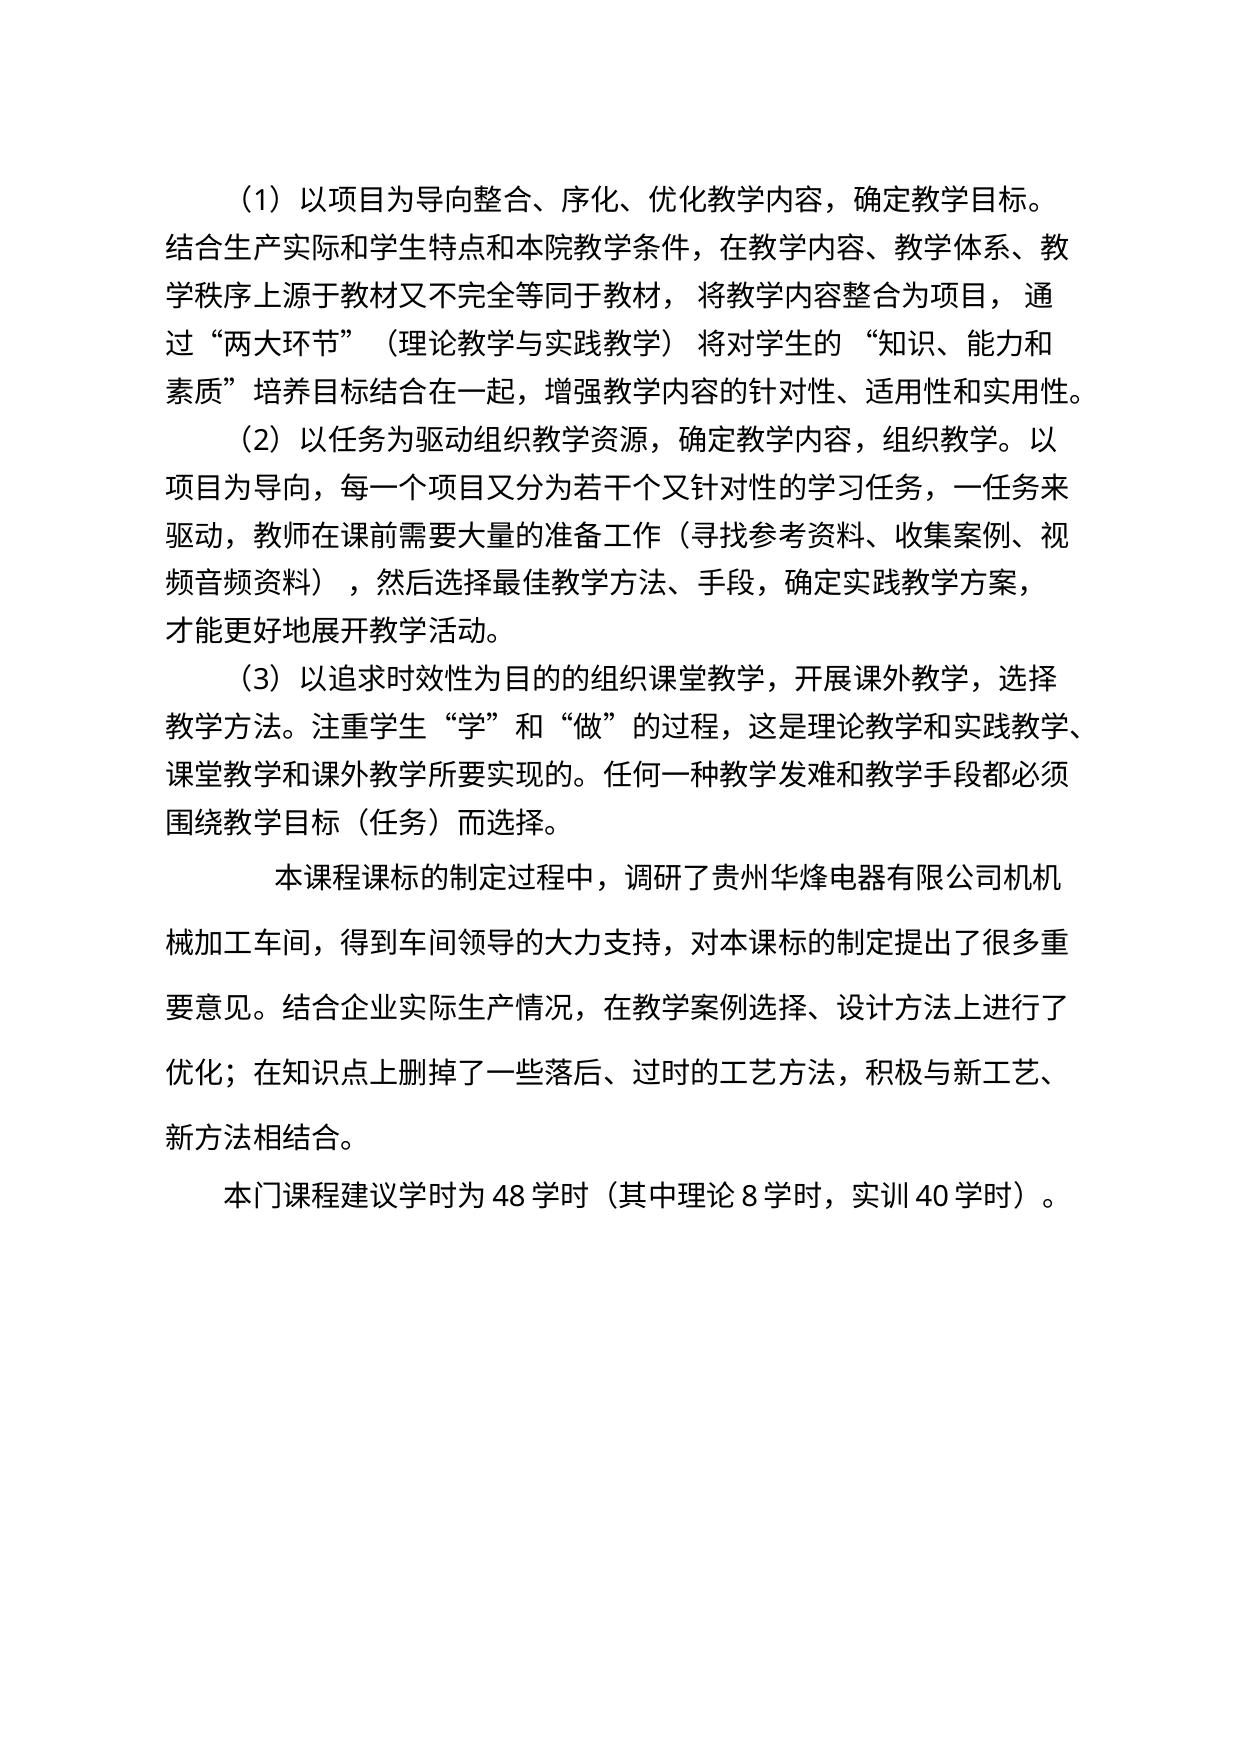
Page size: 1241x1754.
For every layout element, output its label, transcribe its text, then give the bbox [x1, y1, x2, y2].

text 本门课程建议学时为48学时（其中理论8学时，实训40学时）。 [165, 1168, 1075, 1216]
text （1）以项目为导向整合、序化、优化教学内容，确定教学目标。结合生产实际和学生特点和本院教学条件，在教学内容、教学体系、教学秩序上源于教材又不完全等同于教材， 将教学内容整合为项目， 通过“两大环节”（理论教学与实践教学） 将对学生的 “知识、能力和素质”培养目标结合在一起，增强教学内容的针对性、适用性和实用性。 [165, 172, 1075, 412]
text 本课程课标的制定过程中，调研了贵州华烽电器有限公司机机械加工车间，得到车间领导的大力支持，对本课标的制定提出了很多重要意见。结合企业实际生产情况，在教学案例选择、设计方法上进行了优化；在知识点上删掉了一些落后、过时的工艺方法，积极与新工艺、新方法相结合。 [165, 843, 1075, 1168]
text （3）以追求时效性为目的的组织课堂教学，开展课外教学，选择教学方法。注重学生“学”和“做”的过程，这是理论教学和实践教学、课堂教学和课外教学所要实现的。任何一种教学发难和教学手段都必须围绕教学目标（任务）而选择。 [165, 651, 1075, 843]
text （2）以任务为驱动组织教学资源，确定教学内容，组织教学。以项目为导向，每一个项目又分为若干个又针对性的学习任务，一任务来驱动，教师在课前需要大量的准备工作（寻找参考资料、收集案例、视频音频资料） ，然后选择最佳教学方法、手段，确定实践教学方案，才能更好地展开教学活动。 [165, 412, 1075, 651]
